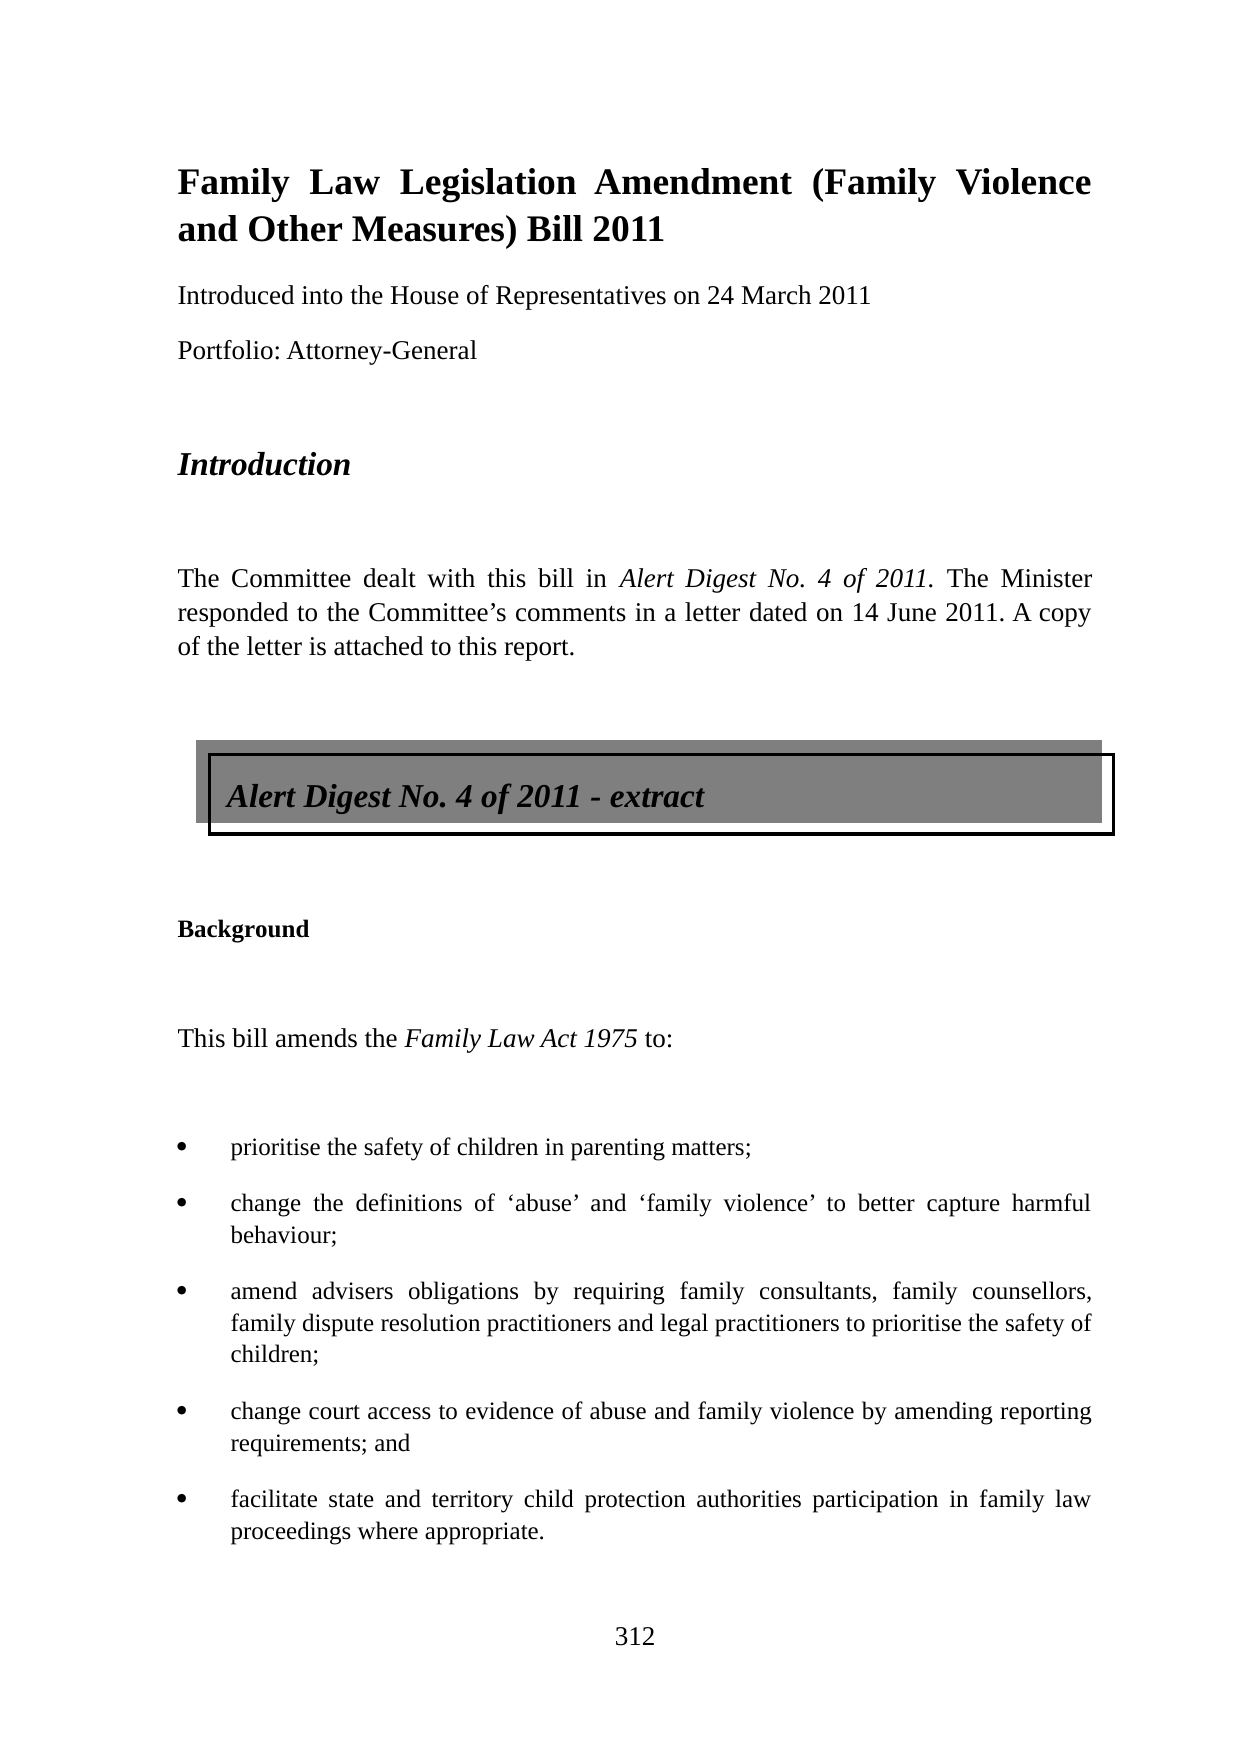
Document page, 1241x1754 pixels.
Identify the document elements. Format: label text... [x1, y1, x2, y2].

text Introduced into the House of Representatives on 24 March 2011 [177, 279, 1092, 310]
list facilitate state and territory child protection authorities participation in family law proceedings where appropriate. [177, 1484, 1092, 1544]
list amend advisers obligations by requiring family consultants, family counsellors, family dispute resolution practitioners and legal practitioners to prioritise the safety of children; [177, 1276, 1092, 1368]
text This bill amends the Family Law Act 1975 to: [177, 1022, 1092, 1053]
list change court access to evidence of abuse and family violence by amending reporting requirements; and [177, 1396, 1092, 1456]
text Introduction [177, 444, 1092, 482]
subtitle Family Law Legislation Amendment (Family Violence and Other Measures) Bill 2011 [177, 159, 1092, 250]
list prioritise the safety of children in parenting matters; [177, 1132, 1092, 1161]
list change the definitions of ‘abuse’ and ‘family violence’ to better capture harmful behaviour; [177, 1188, 1092, 1249]
text Background [177, 914, 1092, 943]
text Portfolio: Attorney-General [177, 334, 1092, 365]
text The Committee dealt with this bill in Alert Digest No. 4 of 2011. The Minister responded to the Committee’s comments in a letter dated on 14 June 2011. A copy of the letter is attached to this report. [177, 562, 1092, 661]
